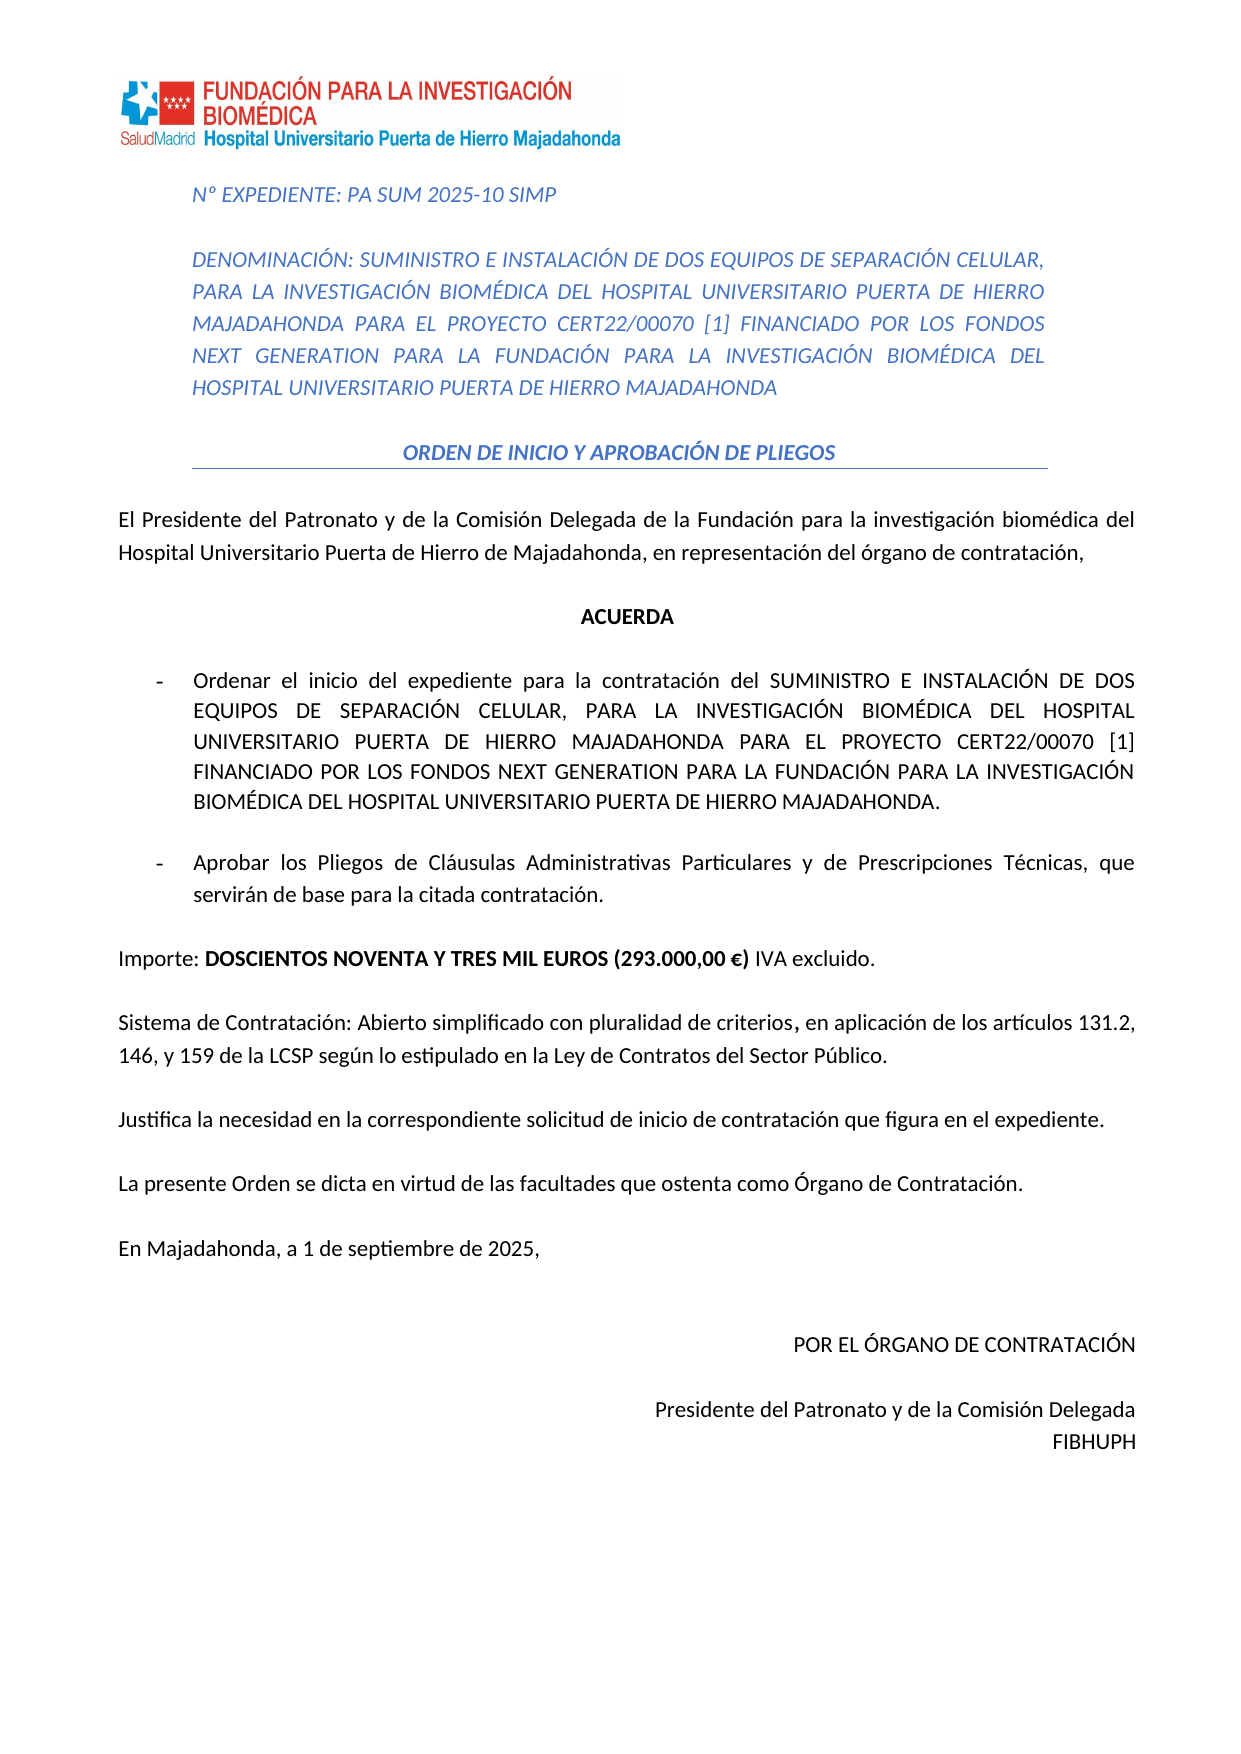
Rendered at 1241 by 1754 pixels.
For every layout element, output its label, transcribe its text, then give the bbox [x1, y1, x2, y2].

text Presidente del Patronato y de la Comisión Delegada [118, 1395, 1136, 1423]
text Justifica la necesidad en la correspondiente solicitud de inicio de contratación que figura en el expediente. [118, 1105, 1136, 1133]
text Sistema de Contratación: Abierto simplificado con pluralidad de criterios, en aplicación de los artículos 131.2, 146, y 159 de la LCSP según lo estipulado en la Ley de Contratos del Sector Público. [118, 1008, 1136, 1069]
list Aprobar los Pliegos de Cláusulas Administrativas Particulares y de Prescripciones Técnicas, que servirán de base para la citada contratación. [156, 848, 1136, 908]
text El Presidente del Patronato y de la Comisión Delegada de la Fundación para la investigación biomédica del Hospital Universitario Puerta de Hierro de Majadahonda, en representación del órgano de contratación, [118, 505, 1136, 566]
list Ordenar el inicio del expediente para la contratación del SUMINISTRO E INSTALACIÓN DE DOS EQUIPOS DE SEPARACIÓN CELULAR, PARA LA INVESTIGACIÓN BIOMÉDICA DEL HOSPITAL UNIVERSITARIO PUERTA DE HIERRO MAJADAHONDA PARA EL PROYECTO CERT22/00070 [1] FINANCIADO POR LOS FONDOS NEXT GENERATION PARA LA FUNDACIÓN PARA LA INVESTIGACIÓN BIOMÉDICA DEL HOSPITAL UNIVERSITARIO PUERTA DE HIERRO MAJADAHONDA. [156, 666, 1136, 815]
text En Majadahonda, a 1 de septiembre de 2025, [118, 1234, 1136, 1262]
text Nº EXPEDIENTE: PA SUM 2025-10 SIMP [192, 180, 1048, 208]
text Importe: DOSCIENTOS NOVENTA Y TRES MIL EUROS (293.000,00 €) IVA excluido. [118, 944, 1136, 972]
text DENOMINACIÓN: SUMINISTRO E INSTALACIÓN DE DOS EQUIPOS DE SEPARACIÓN CELULAR, PARA LA INVESTIGACIÓN BIOMÉDICA DEL HOSPITAL UNIVERSITARIO PUERTA DE HIERRO MAJADAHONDA PARA EL PROYECTO CERT22/00070 [1] FINANCIADO POR LOS FONDOS NEXT GENERATION PARA LA FUNDACIÓN PARA LA INVESTIGACIÓN BIOMÉDICA DEL HOSPITAL UNIVERSITARIO PUERTA DE HIERRO MAJADAHONDA [192, 245, 1048, 402]
text ACUERDA [118, 602, 1136, 630]
picture [118, 73, 622, 152]
text La presente Orden se dicta en virtud de las facultades que ostenta como Órgano de Contratación. [118, 1169, 1136, 1197]
text POR EL ÓRGANO DE CONTRATACIÓN [118, 1330, 1136, 1358]
text FIBHUPH [118, 1427, 1136, 1455]
text ORDEN DE INICIO Y APROBACIÓN DE PLIEGOS [192, 438, 1048, 468]
